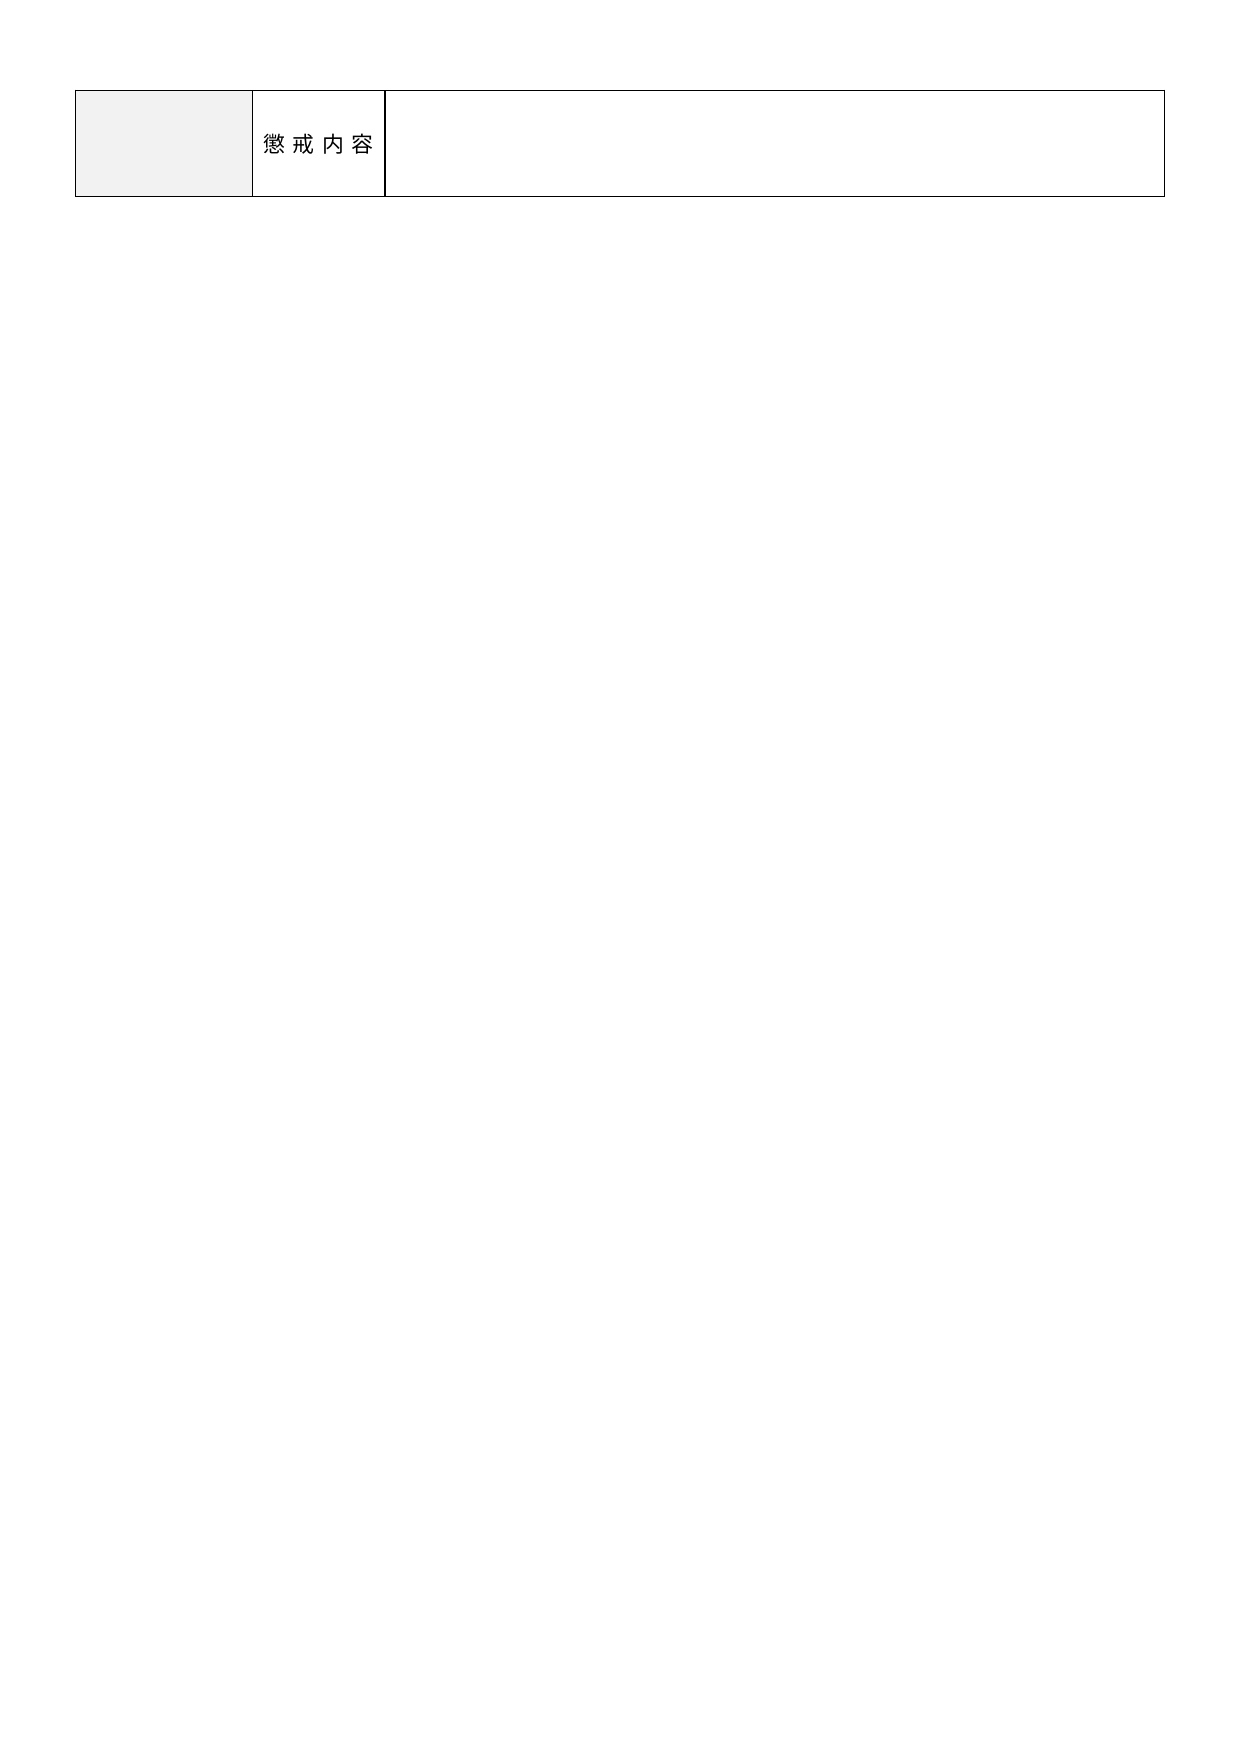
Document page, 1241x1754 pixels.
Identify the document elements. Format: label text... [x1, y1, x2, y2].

table_cell [386, 91, 1164, 196]
table_cell 懲戒内容 [253, 91, 384, 196]
